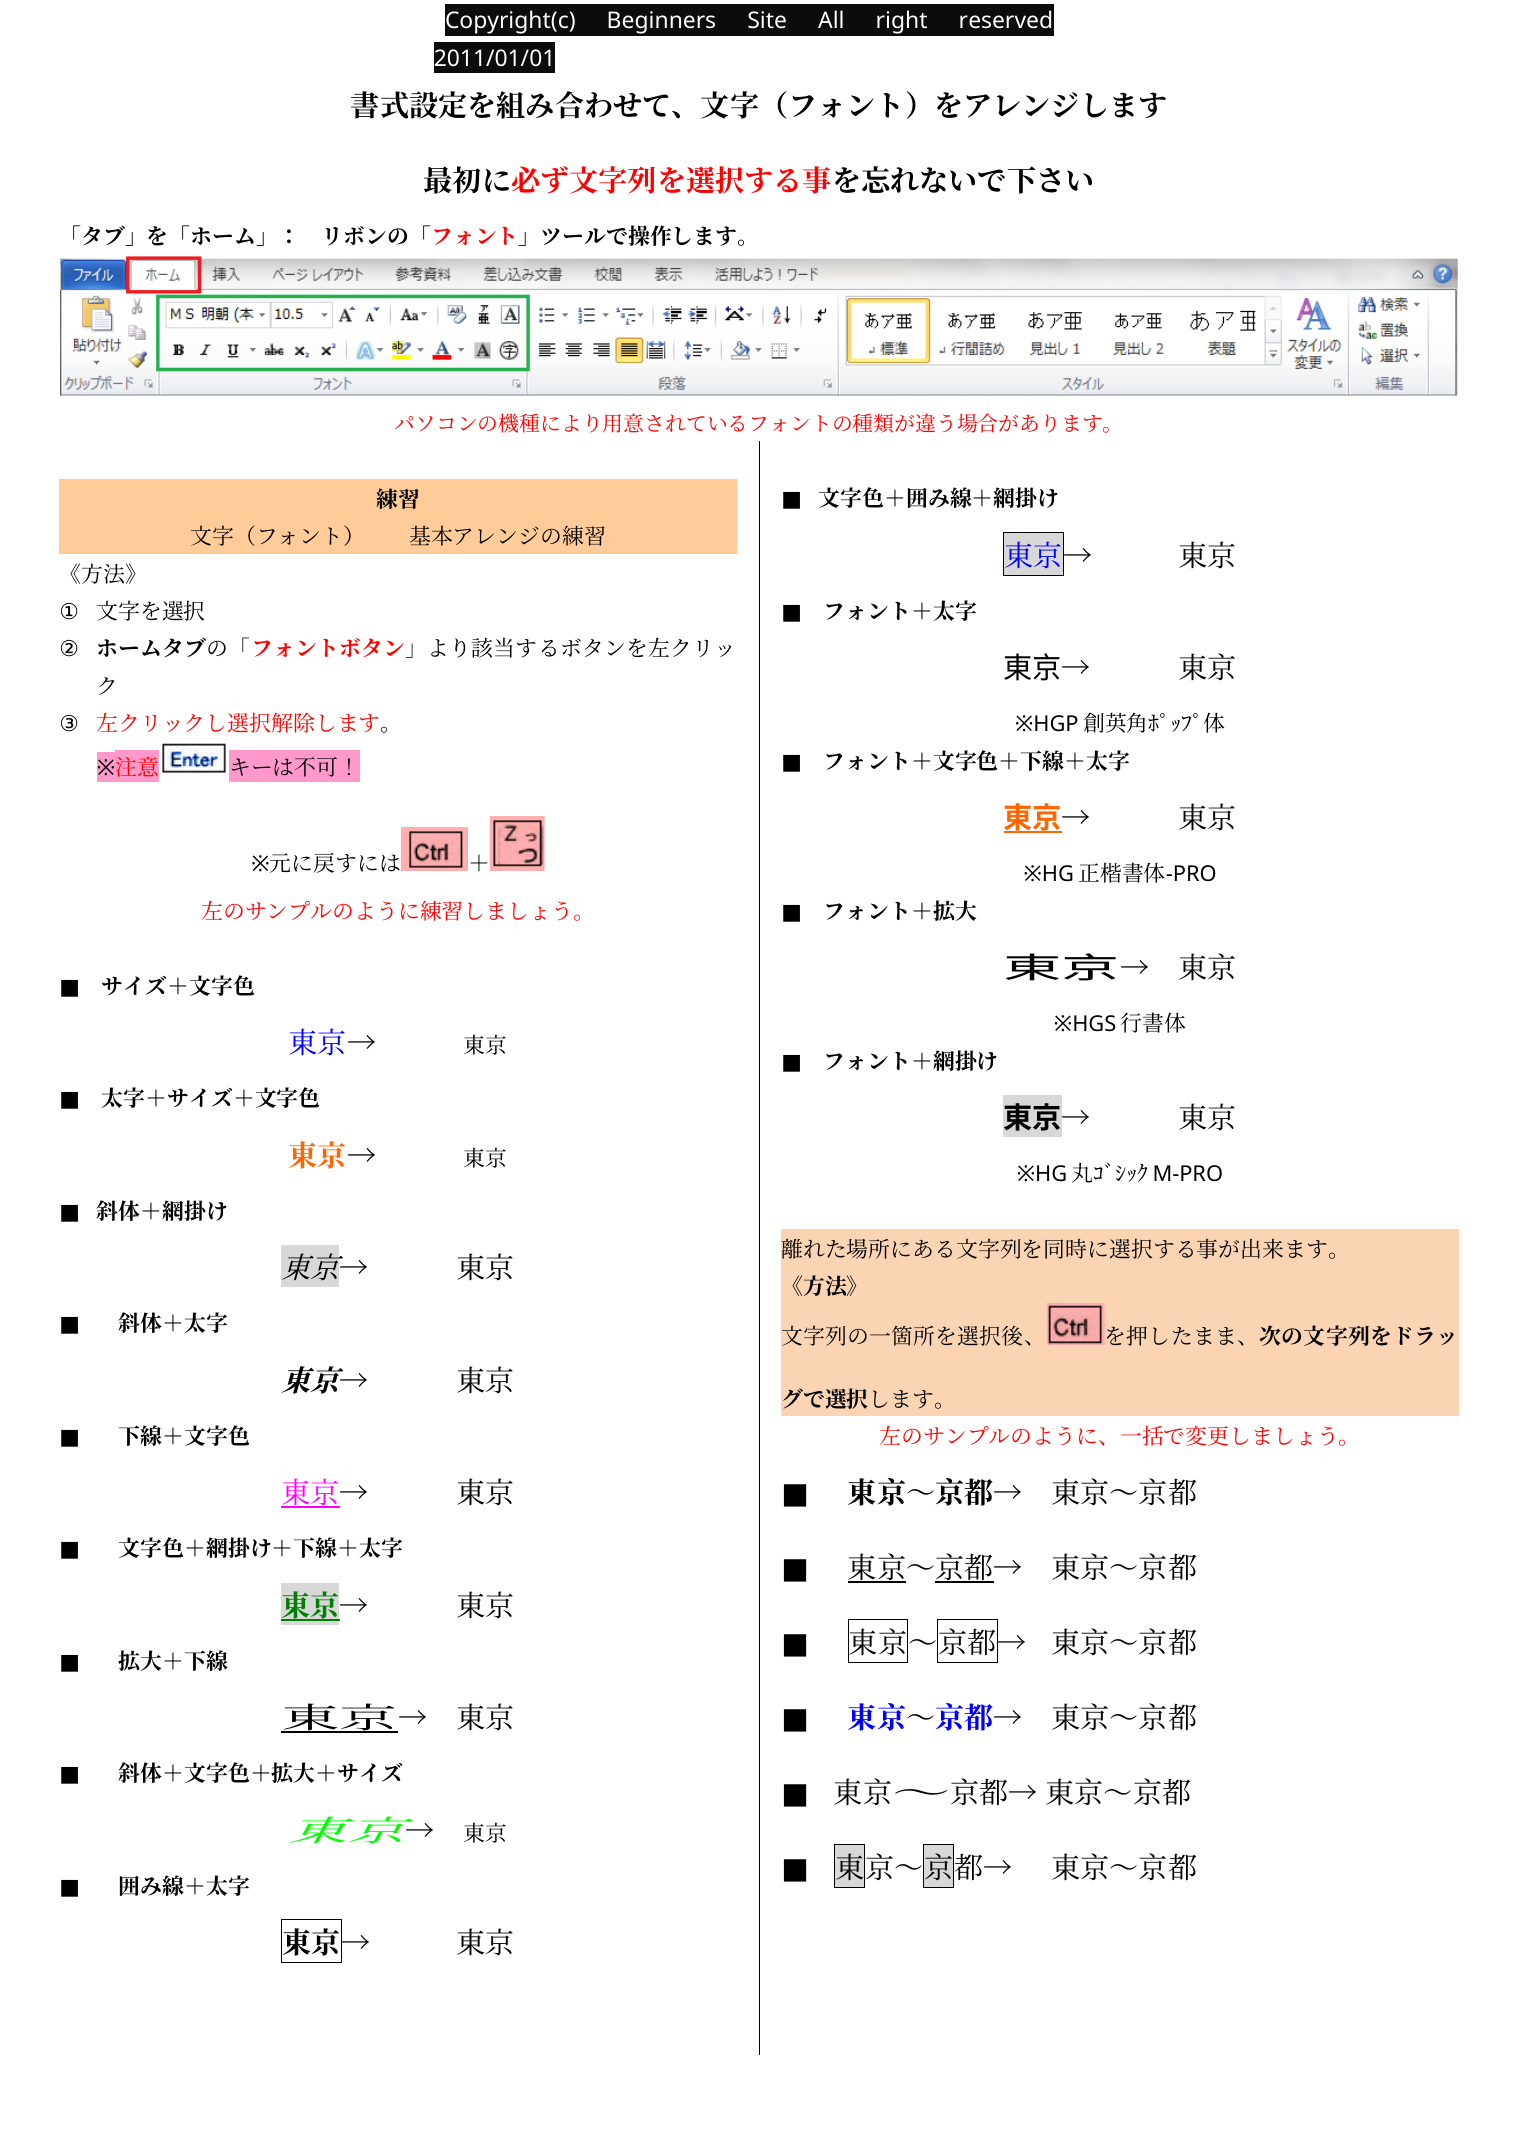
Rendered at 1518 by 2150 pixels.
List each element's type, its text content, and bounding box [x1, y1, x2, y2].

list 東京～京都→ 東京～京都 [781, 1529, 1459, 1604]
text 東京→ 東京 [59, 1566, 737, 1641]
list 東京～京都→ 東京～京都 [781, 1829, 1459, 1904]
picture [158, 741, 229, 776]
text ■ 太字＋サイズ＋文字色 [59, 1079, 737, 1116]
text 東京→ 東京 [781, 629, 1459, 704]
text 書式設定を組み合わせて、文字（フォント）をアレンジします [59, 66, 1459, 141]
text 東京→ 東京 [781, 929, 1459, 1004]
list 斜体＋太字 [59, 1304, 737, 1341]
text ■ フォント＋拡大 [781, 891, 1459, 929]
text ※HG正楷書体-PRO [781, 854, 1459, 891]
list 文字色＋網掛け＋下線＋太字 [59, 1529, 737, 1566]
text 東京→ 東京 [59, 1904, 737, 1979]
text ※HGP創英角ﾎﾟｯﾌﾟ体 [781, 704, 1459, 741]
text 左のサンプルのように練習しましょう。 [59, 891, 737, 929]
text ■ サイズ＋文字色 [59, 966, 737, 1004]
text 練習 [59, 479, 737, 516]
list 文字色＋囲み線＋網掛け [781, 479, 1459, 516]
text パソコンの機種により用意されているフォントの種類が違う場合があります。 [59, 404, 1459, 441]
list 文字を選択 [59, 591, 737, 629]
list ホームタブの「フォントボタン」より該当するボタンを左クリック [59, 629, 737, 704]
list 東京～京都→ 東京～京都 [781, 1754, 1459, 1829]
text ※元に戻すには＋ [59, 816, 737, 891]
text 離れた場所にある文字列を同時に選択する事が出来ます。 [781, 1229, 1459, 1266]
text 東京→ 東京 [59, 1679, 737, 1754]
text ■ フォント＋網掛け [781, 1041, 1459, 1079]
text 文字列の一箇所を選択後、を押したまま、次の文字列をドラッグで選択します。 [781, 1304, 1459, 1416]
text 左のサンプルのように、一括で変更しましょう。 [781, 1416, 1459, 1454]
text 東京→ 東京 [59, 1454, 737, 1529]
text 「タブ」を「ホーム」： リボンの「フォント」ツールで操作します。 [59, 216, 1459, 253]
text 東京→ 東京 [59, 1229, 737, 1304]
list 左クリックし選択解除します。 [59, 704, 737, 741]
text 《方法》 [59, 554, 737, 591]
list 斜体＋文字色＋拡大＋サイズ [59, 1754, 737, 1791]
text 東京→ 東京 [59, 1341, 737, 1416]
list 囲み線＋太字 [59, 1866, 737, 1904]
text 東京→ 東京 [59, 1791, 737, 1866]
text ■ フォント＋太字 [781, 591, 1459, 629]
list 斜体＋網掛け [59, 1191, 737, 1229]
text 東京→ 東京 [59, 1116, 737, 1191]
text 東京→ 東京 [59, 1004, 737, 1079]
text 文字（フォント） 基本アレンジの練習 [59, 516, 737, 554]
list 拡大＋下線 [59, 1641, 737, 1679]
text 《方法》 [781, 1266, 1459, 1304]
text 東京→ 東京 [781, 1079, 1459, 1154]
picture [59, 253, 1459, 398]
list 下線＋文字色 [59, 1416, 737, 1454]
list 東京～京都→ 東京～京都 [781, 1604, 1459, 1679]
text 最初に必ず文字列を選択する事を忘れないで下さい [59, 141, 1459, 216]
list 東京～京都→ 東京～京都 [781, 1679, 1459, 1754]
text ■ フォント＋文字色＋下線＋太字 [781, 741, 1459, 779]
text 東京→ 東京 [781, 779, 1459, 854]
list 東京～京都→ 東京～京都 [781, 1454, 1459, 1529]
text ※HGS行書体 [781, 1004, 1459, 1041]
text 東京→ 東京 [781, 516, 1459, 591]
text ※HG丸ｺﾞｼｯｸM-PRO [781, 1154, 1459, 1191]
text ※注意キーは不可！ [97, 741, 737, 816]
